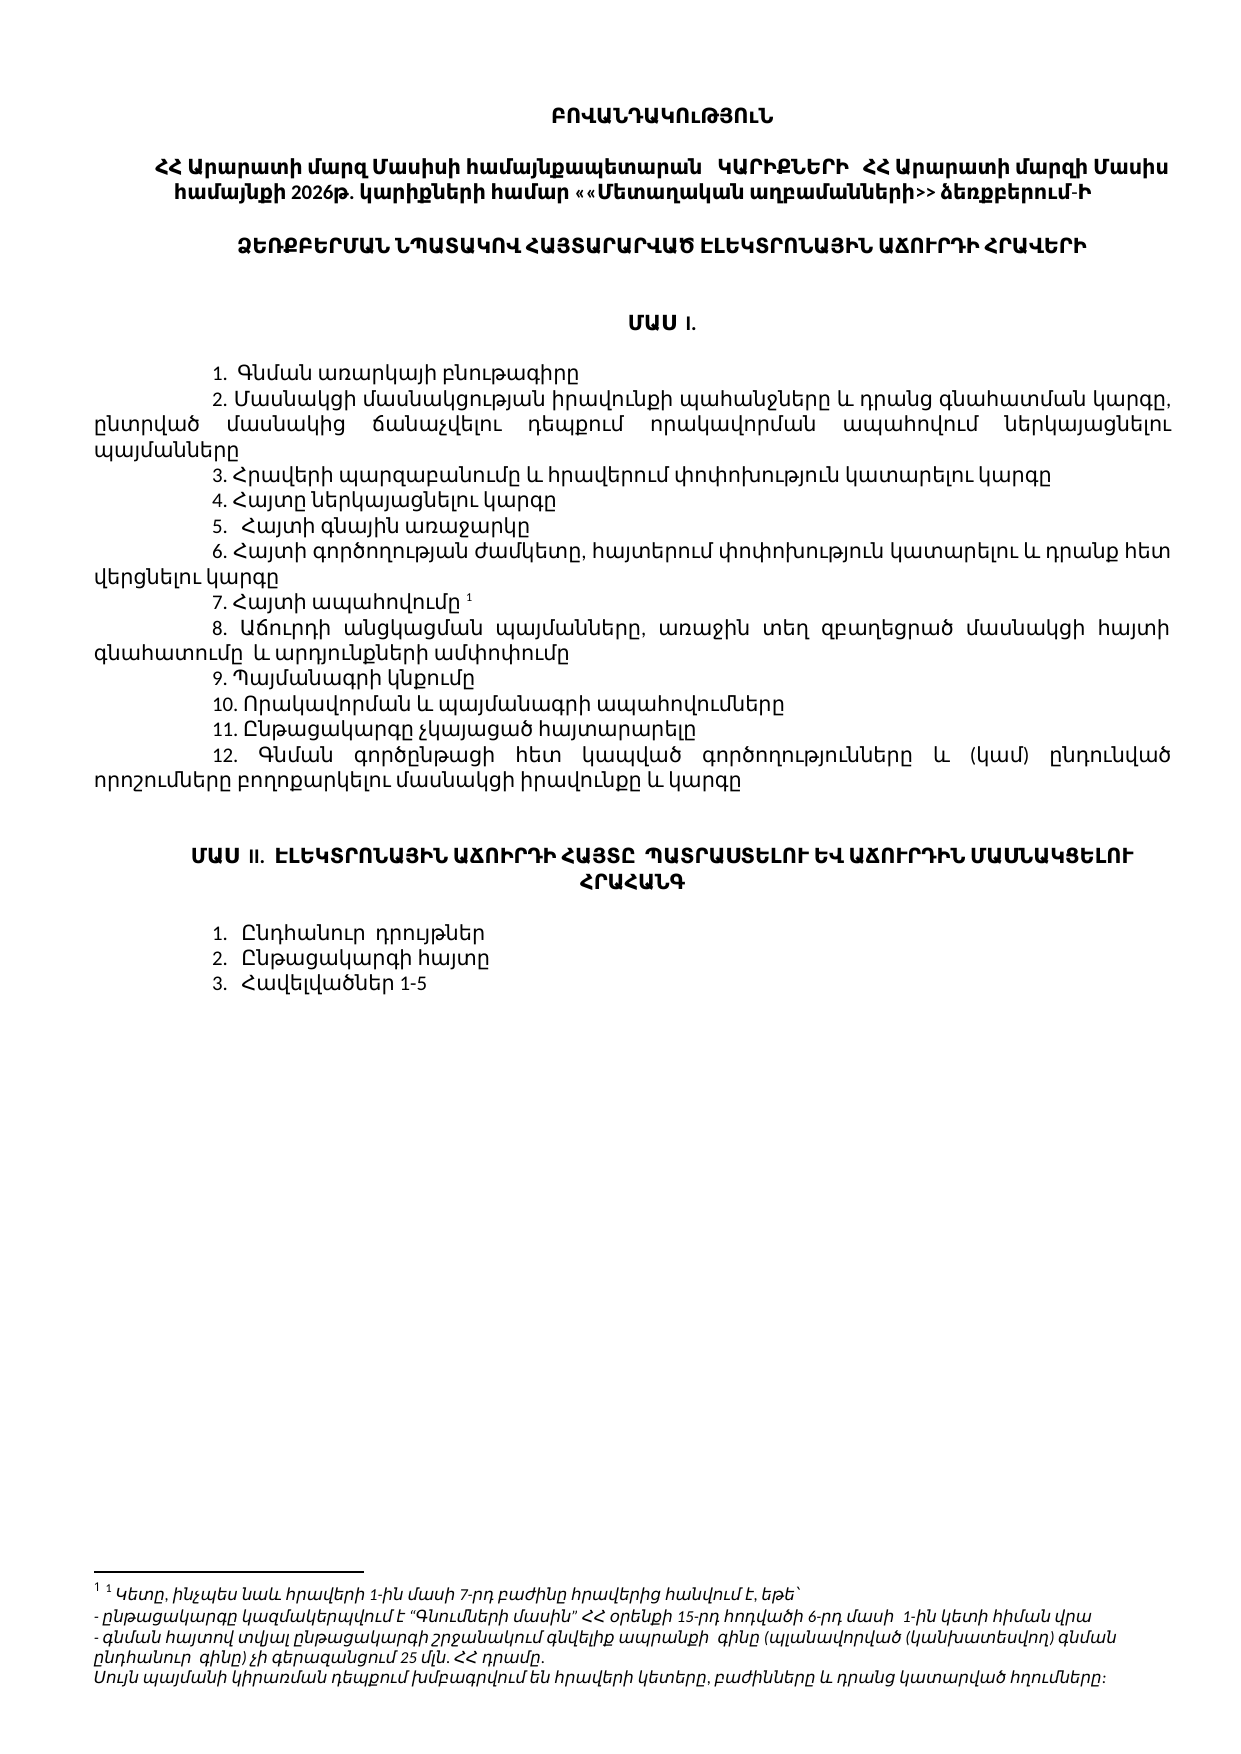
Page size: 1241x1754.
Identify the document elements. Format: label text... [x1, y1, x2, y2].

text 1. Գնման առարկայի բնութագիրը [94, 361, 1171, 386]
text 1. Ընդհանուր դրույթներ [94, 920, 1171, 945]
text 3. Հրավերի պարզաբանումը և հրավերում փոփոխություն կատարելու կարգը [94, 462, 1171, 488]
text 2. Մասնակցի մասնակցության իրավունքի պահանջները և դրանց գնահատման կարգը, ընտրված մասնակից ճանաչվելու դեպքում որակավորման ապահովում ներկայացնելու պայմանները [94, 386, 1171, 462]
text ԲՈՎԱՆԴԱԿՈւԹՅՈւՆ [94, 103, 1171, 128]
text 2. Ընթացակարգի հայտը [94, 945, 1171, 971]
text ՀՀ Արարատի մարզ Մասիսի համայնքապետարան ԿԱՐԻՔՆԵՐԻ ՀՀ Արարատի մարզի Մասիս համայնքի 2026թ. կարիքների համար ««Մետաղական աղբամանների>> ձեռքբերում-Ի [94, 154, 1171, 205]
text 11. Ընթացակարգը չկայացած հայտարարելը [94, 716, 1171, 742]
text 8. Աճուրդի անցկացման պայմանները, առաջին տեղ զբաղեցրած մասնակցի հայտի գնահատումը և արդյունքների ամփոփումը [94, 615, 1171, 666]
text 4. Հայտը ներկայացնելու կարգը [94, 488, 1171, 513]
text 10. Որակավորման և պայմանագրի ապահովումները [94, 691, 1171, 716]
text 3. Հավելվածներ 1-5 [94, 971, 1171, 996]
text 7. Հայտի ապահովումը 1 [94, 589, 1171, 615]
text ՄԱՍ I. [94, 310, 1171, 335]
text 5. Հայտի գնային առաջարկը [94, 513, 1171, 538]
text ՁԵՌՔԲԵՐՄԱՆ ՆՊԱՏԱԿՈՎ ՀԱՅՏԱՐԱՐՎԱԾ ԷԼԵԿՏՐՈՆԱՅԻՆ ԱՃՈՒՐԴԻ ՀՐԱՎԵՐԻ [94, 233, 1171, 259]
text 12. Գնման գործընթացի հետ կապված գործողությունները և (կամ) ընդունված որոշումները բողոքարկելու մասնակցի իրավունքը և կարգը [94, 742, 1171, 793]
text 9. Պայմանագրի կնքումը [94, 666, 1171, 691]
text 6. Հայտի գործողության ժամկետը, հայտերում փոփոխություն կատարելու և դրանք հետ վերցնելու կարգը [94, 538, 1171, 589]
text ՄԱՍ II. ԷԼԵԿՏՐՈՆԱՅԻՆ ԱՃՈԻՐԴԻ ՀԱՅՏԸ ՊԱՏՐԱՍՏԵԼՈՒ ԵՎ ԱՃՈՒՐԴԻՆ ՄԱՍՆԱԿՑԵԼՈՒ ՀՐԱՀԱՆԳ [94, 843, 1171, 894]
